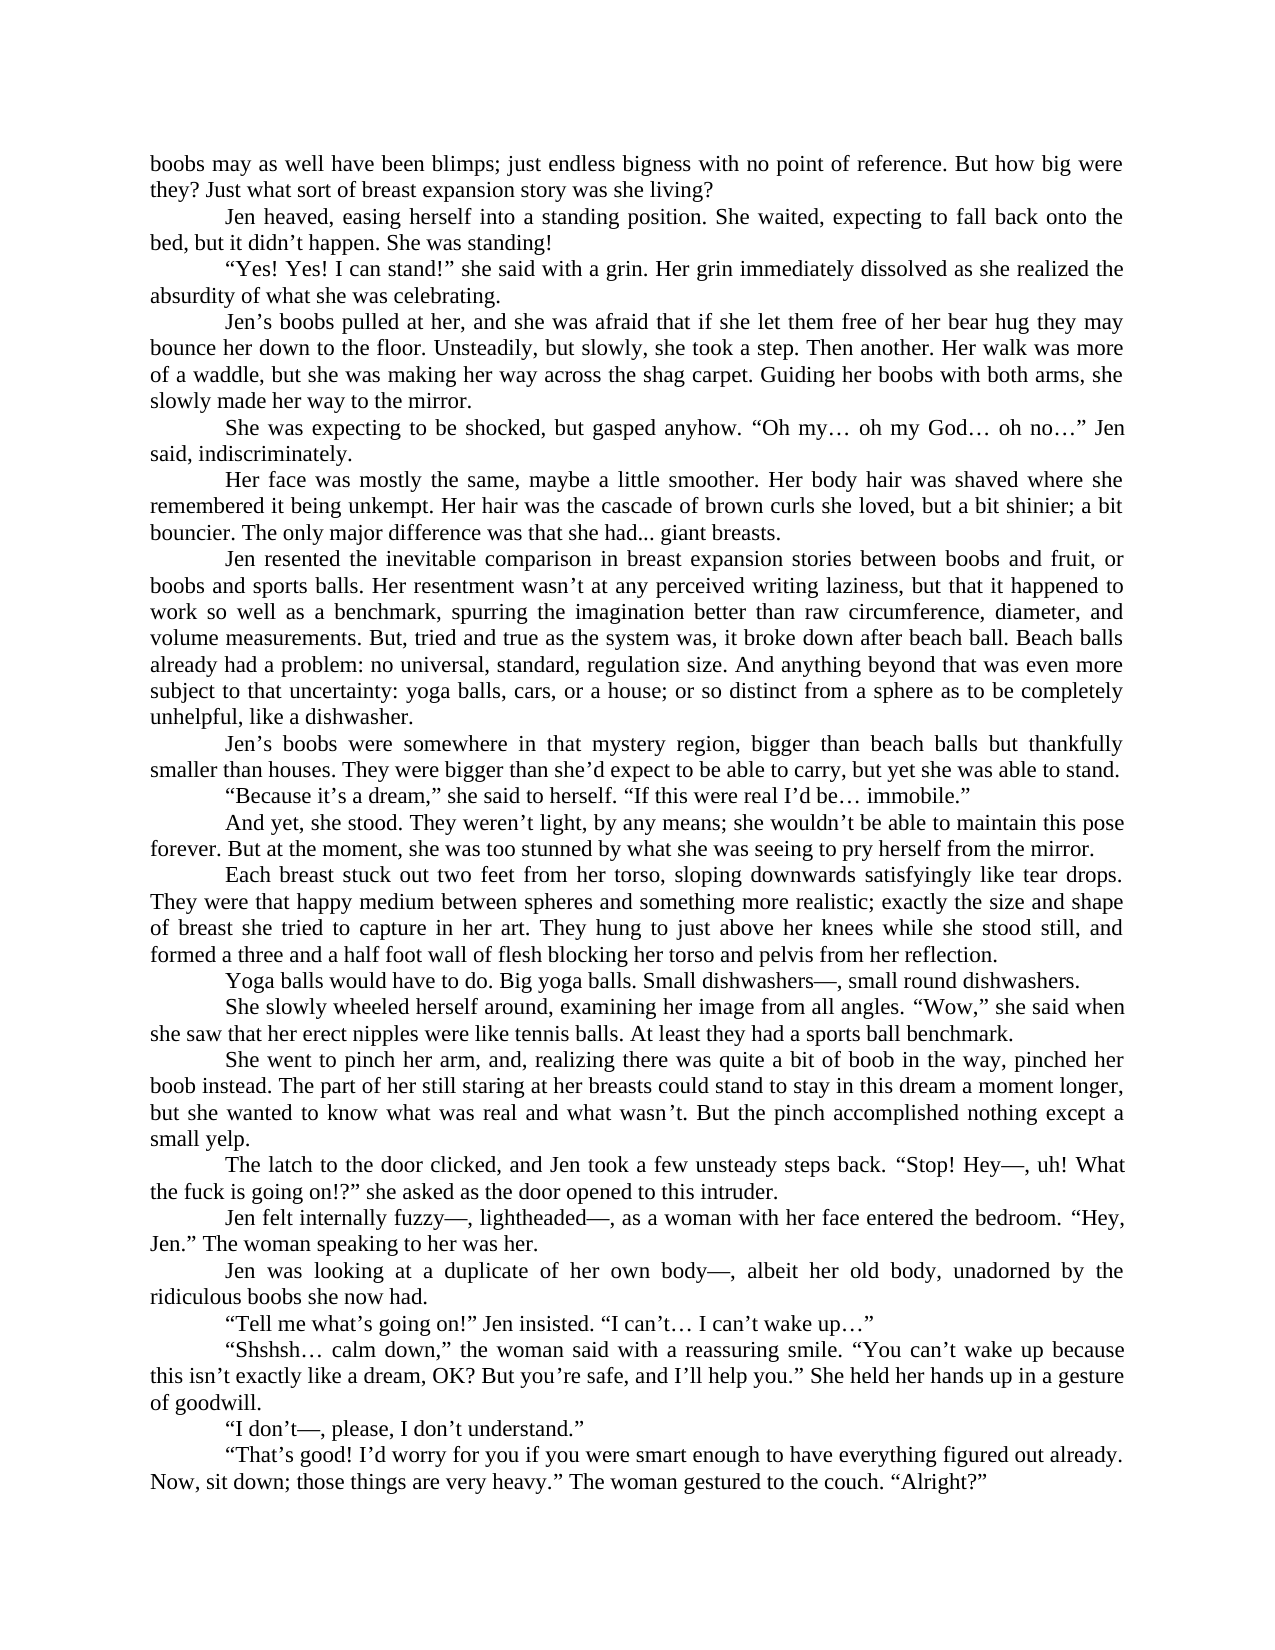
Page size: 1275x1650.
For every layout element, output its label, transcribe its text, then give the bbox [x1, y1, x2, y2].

text She was expecting to be shocked, but gasped anyhow. “Oh my… oh my God… oh no…” Jen said, indiscriminately. [150, 413, 1125, 466]
text “I don’t—, please, I don’t understand.” [150, 1415, 1125, 1441]
text Jen’s boobs were somewhere in that mystery region, bigger than beach balls but thankfully smaller than houses. They were bigger than she’d expect to be able to carry, but yet she was able to stand. [150, 730, 1125, 782]
text Yoga balls would have to do. Big yoga balls. Small dishwashers—, small round dishwashers. [150, 967, 1125, 993]
text And yet, she stood. They weren’t light, by any means; she wouldn’t be able to maintain this pose forever. But at the moment, she was too stunned by what she was seeing to pry herself from the mirror. [150, 809, 1125, 862]
text She went to pinch her arm, and, realizing there was quite a bit of boob in the way, pinched her boob instead. The part of her still staring at her breasts could stand to stay in this dream a moment longer, but she wanted to know what was real and what wasn’t. But the pinch accomplished nothing except a small yelp. [150, 1046, 1125, 1151]
text Her face was mostly the same, maybe a little smoother. Her body hair was shaved where she remembered it being unkempt. Her hair was the cascade of brown curls she loved, but a bit shinier; a bit bouncier. The only major difference was that she had... giant breasts. [150, 466, 1125, 545]
text Jen heaved, easing herself into a standing position. She waited, expecting to fall back onto the bed, but it didn’t happen. She was standing! [150, 203, 1125, 255]
text Jen felt internally fuzzy—, lightheaded—, as a woman with her face entered the bedroom. “Hey, Jen.” The woman speaking to her was her. [150, 1204, 1125, 1257]
text Jen was looking at a duplicate of her own body—, albeit her old body, unadorned by the ridiculous boobs she now had. [150, 1257, 1125, 1309]
text “Because it’s a dream,” she said to herself. “If this were real I’d be… immobile.” [150, 782, 1125, 809]
text Jen’s boobs pulled at her, and she was afraid that if she let them free of her bear hug they may bounce her down to the floor. Unsteadily, but slowly, she took a step. Then another. Her walk was more of a waddle, but she was making her way across the shag carpet. Guiding her boobs with both arms, she slowly made her way to the mirror. [150, 308, 1125, 413]
text “That’s good! I’d worry for you if you were smart enough to have everything figured out already. Now, sit down; those things are very heavy.” The woman gestured to the couch. “Alright?” [150, 1441, 1125, 1494]
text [150, 150, 1125, 203]
text The latch to the door clicked, and Jen took a few unsteady steps back. “Stop! Hey—, uh! What the fuck is going on!?” she asked as the door opened to this intruder. [150, 1151, 1125, 1204]
text “Shshsh… calm down,” the woman said with a reassuring smile. “You can’t wake up because this isn’t exactly like a dream, OK? But you’re safe, and I’ll help you.” She held her hands up in a gesture of goodwill. [150, 1336, 1125, 1415]
text Jen resented the inevitable comparison in breast expansion stories between boobs and fruit, or boobs and sports balls. Her resentment wasn’t at any perceived writing laziness, but that it happened to work so well as a benchmark, spurring the imagination better than raw circumference, diameter, and volume measurements. But, tried and true as the system was, it broke down after beach ball. Beach balls already had a problem: no universal, standard, regulation size. And anything beyond that was even more subject to that uncertainty: yoga balls, cars, or a house; or so distinct from a sphere as to be completely unhelpful, like a dishwasher. [150, 545, 1125, 730]
text “Tell me what’s going on!” Jen insisted. “I can’t… I can’t wake up…” [150, 1309, 1125, 1336]
text She slowly wheeled herself around, examining her image from all angles. “Wow,” she said when she saw that her erect nipples were like tennis balls. At least they had a sports ball benchmark. [150, 993, 1125, 1046]
text “Yes! Yes! I can stand!” she said with a grin. Her grin immediately dissolved as she realized the absurdity of what she was celebrating. [150, 255, 1125, 308]
text Each breast stuck out two feet from her torso, sloping downwards satisfyingly like tear drops. They were that happy medium between spheres and something more realistic; exactly the size and shape of breast she tried to capture in her art. They hung to just above her knees while she stood still, and formed a three and a half foot wall of flesh blocking her torso and pelvis from her reflection. [150, 862, 1125, 967]
